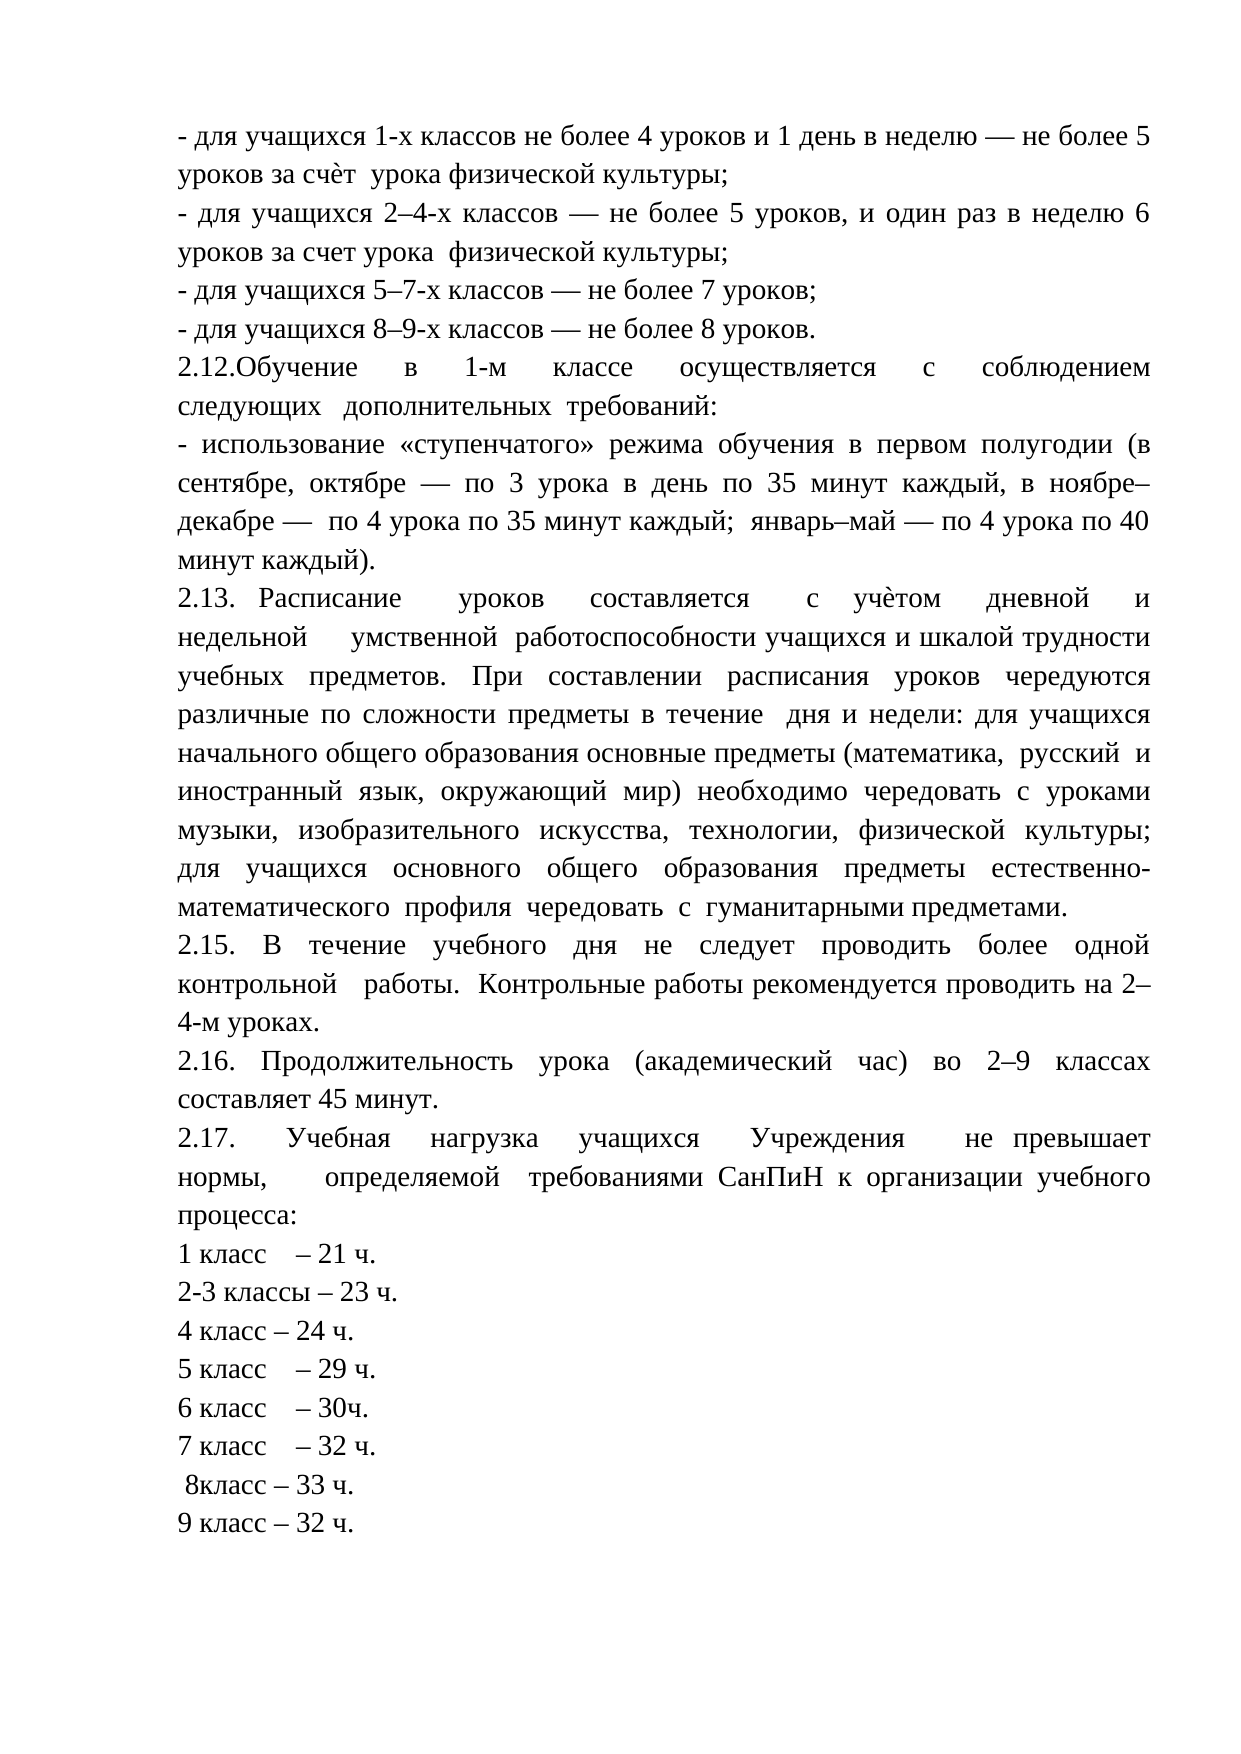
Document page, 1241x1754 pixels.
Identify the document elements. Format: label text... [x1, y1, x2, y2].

text 2.17. Учебная нагрузка учащихся Учреждения не превышает нормы, определяемой требованиями СанПиН к организации учебного процесса: [177, 1120, 1152, 1231]
text - для учащихся 8–9-х классов — не более 8 уроков. [177, 311, 1152, 344]
text 7 класс – 32 ч. [177, 1428, 1152, 1462]
text 6 класс – 30ч. [177, 1390, 1152, 1423]
text - использование «ступенчатого» режима обучения в первом полугодии (в сентябре, октябре — по 3 урока в день по 35 минут каждый, в ноябре–декабре — по 4 урока по 35 минут каждый; январь–май — по 4 урока по 40 минут каждый). [177, 426, 1152, 576]
text 8класс – 33 ч. [177, 1467, 1152, 1501]
text 2-3 классы – 23 ч. [177, 1274, 1152, 1308]
text 1 класс – 21 ч. [177, 1236, 1152, 1269]
text 2.16. Продолжительность урока (академический час) во 2–9 классах составляет 45 минут. [177, 1043, 1152, 1115]
text 2.13. Расписание уроков составляется с учѐтом дневной и недельной умственной работоспособности учащихся и шкалой трудности учебных предметов. При составлении расписания уроков чередуются различные по сложности предметы в течение дня и недели: для учащихся начального общего образования основные предметы (математика, русский и иностранный язык, окружающий мир) необходимо чередовать с уроками музыки, изобразительного искусства, технологии, физической культуры; для учащихся основного общего образования предметы естественно-математического профиля чередовать с гуманитарными предметами. [177, 581, 1152, 922]
text - для учащихся 5–7-х классов — не более 7 уроков; [177, 272, 1152, 306]
text - для учащихся 2–4-х классов — не более 5 уроков, и один раз в неделю 6 уроков за счет урока физической культуры; [177, 195, 1152, 267]
text 4 класс – 24 ч. [177, 1313, 1152, 1346]
text 5 класс – 29 ч. [177, 1351, 1152, 1385]
text - для учащихся 1-х классов не более 4 уроков и 1 день в неделю — не более 5 уроков за счѐт урока физической культуры; [177, 118, 1152, 190]
text 9 класс – 32 ч. [177, 1506, 1152, 1539]
text 2.15. В течение учебного дня не следует проводить более одной контрольной работы. Контрольные работы рекомендуется проводить на 2–4-м уроках. [177, 927, 1152, 1038]
text 2.12.Обучение в 1-м классе осуществляется с соблюдением следующих дополнительных требований: [177, 349, 1152, 421]
